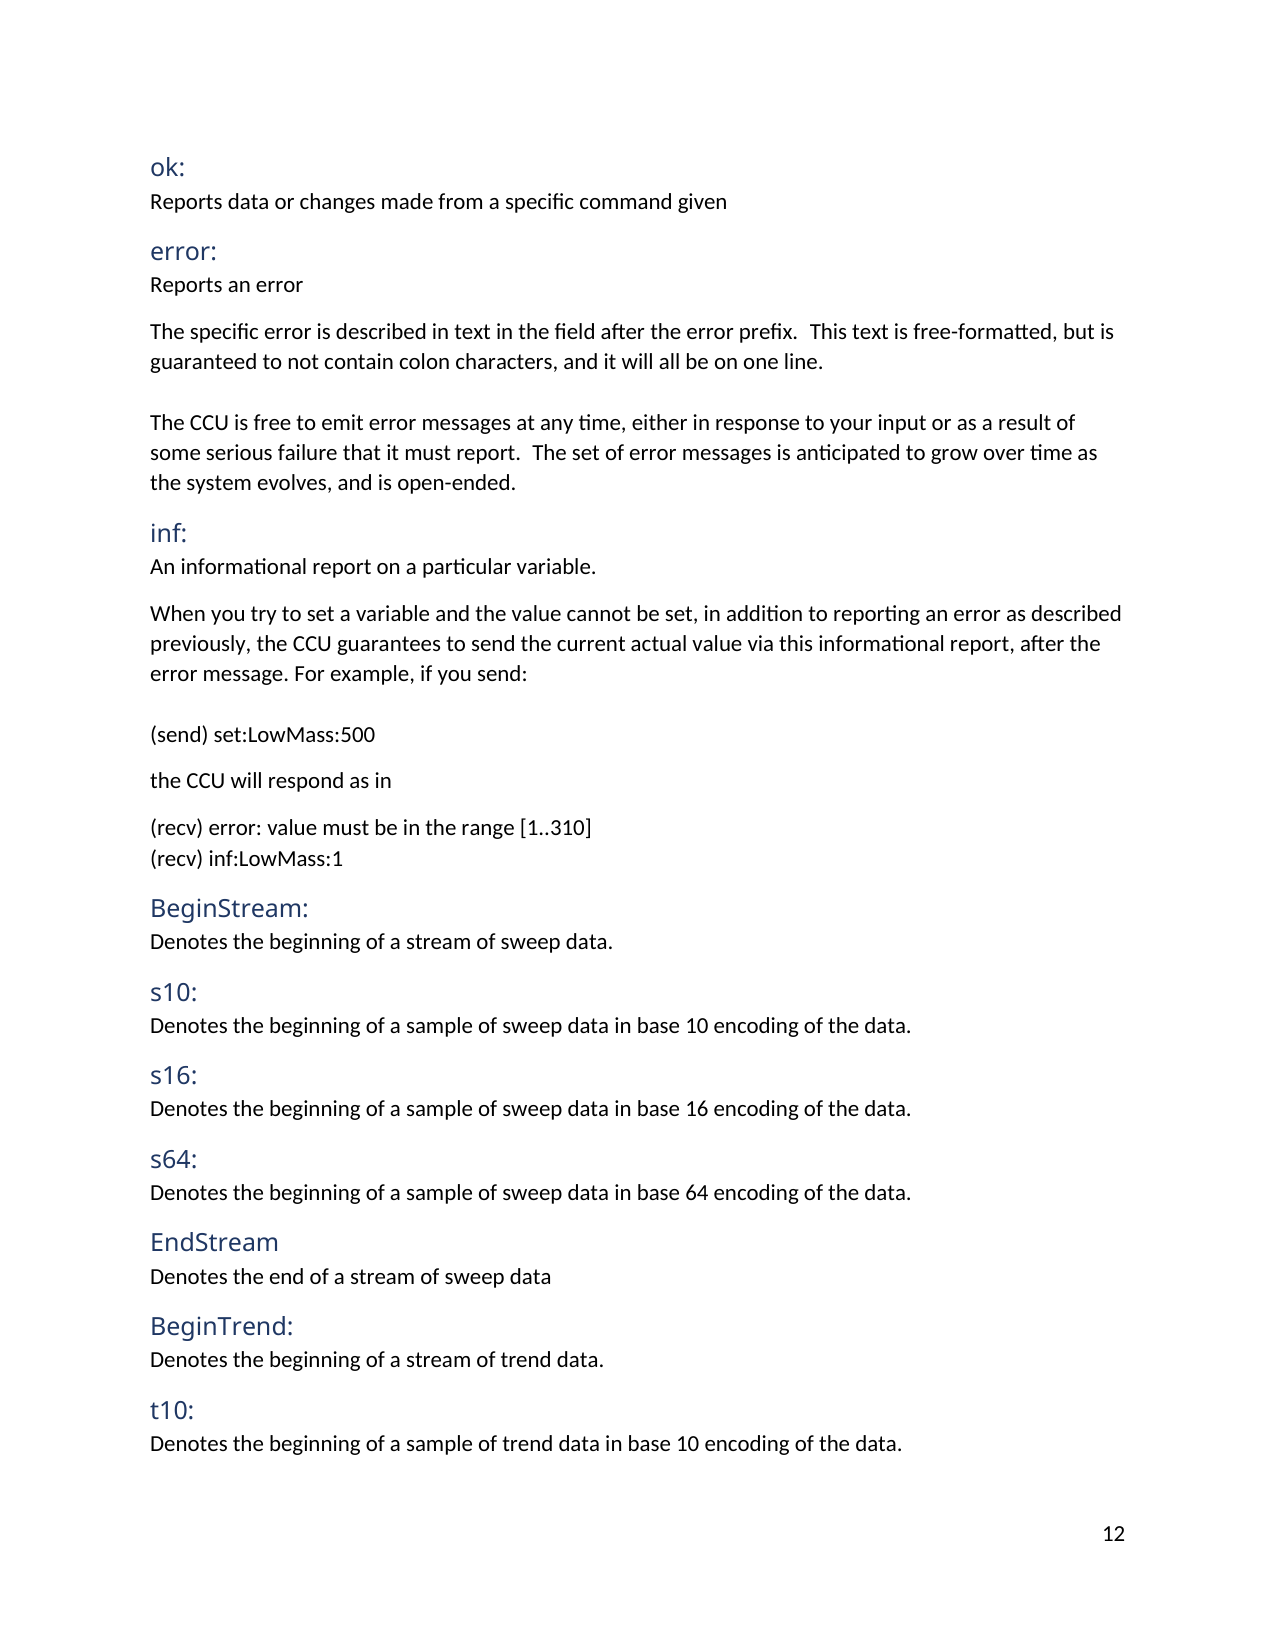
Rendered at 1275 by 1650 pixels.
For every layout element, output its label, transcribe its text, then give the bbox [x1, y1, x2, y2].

subtitle s10: [150, 974, 1125, 1008]
text Denotes the beginning of a sample of sweep data in base 64 encoding of the data. [150, 1178, 1125, 1206]
subtitle ok: [150, 150, 1125, 184]
subtitle s64: [150, 1141, 1125, 1176]
text Denotes the beginning of a sample of trend data in base 10 encoding of the data. [150, 1429, 1125, 1457]
subtitle error: [150, 234, 1125, 268]
text Denotes the beginning of a sample of sweep data in base 10 encoding of the data. [150, 1011, 1125, 1039]
text Denotes the beginning of a stream of sweep data. [150, 927, 1125, 955]
text Reports an error [150, 270, 1125, 298]
subtitle BeginTrend: [150, 1309, 1125, 1343]
text Denotes the beginning of a sample of sweep data in base 16 encoding of the data. [150, 1094, 1125, 1123]
text An informational report on a particular variable. [150, 552, 1125, 580]
subtitle EndStream [150, 1225, 1125, 1259]
subtitle BeginStream: [150, 891, 1125, 924]
text When you try to set a variable and the value cannot be set, in addition to reporting an error as described previously, the CCU guarantees to send the current actual value via this informational report, after the error message. For example, if you send: (send) set:LowMass:500 [150, 599, 1125, 748]
subtitle s16: [150, 1058, 1125, 1092]
text the CCU will respond as in [150, 767, 1125, 794]
text The specific error is described in text in the field after the error prefix. This text is free-formatted, but is guaranteed to not contain colon characters, and it will all be on one line. The CCU is free to emit error messages at any time, either in response to your input or as a result of some serious failure that it must report. The set of error messages is anticipated to grow over time as the system evolves, and is open-ended. [150, 317, 1125, 496]
text Reports data or changes made from a specific command given [150, 187, 1125, 215]
text Denotes the beginning of a stream of trend data. [150, 1346, 1125, 1373]
subtitle inf: [150, 515, 1125, 549]
text Denotes the end of a stream of sweep data [150, 1262, 1125, 1290]
text (recv) error: value must be in the range [1..310] (recv) inf:LowMass:1 [150, 813, 1125, 872]
subtitle t10: [150, 1392, 1125, 1426]
